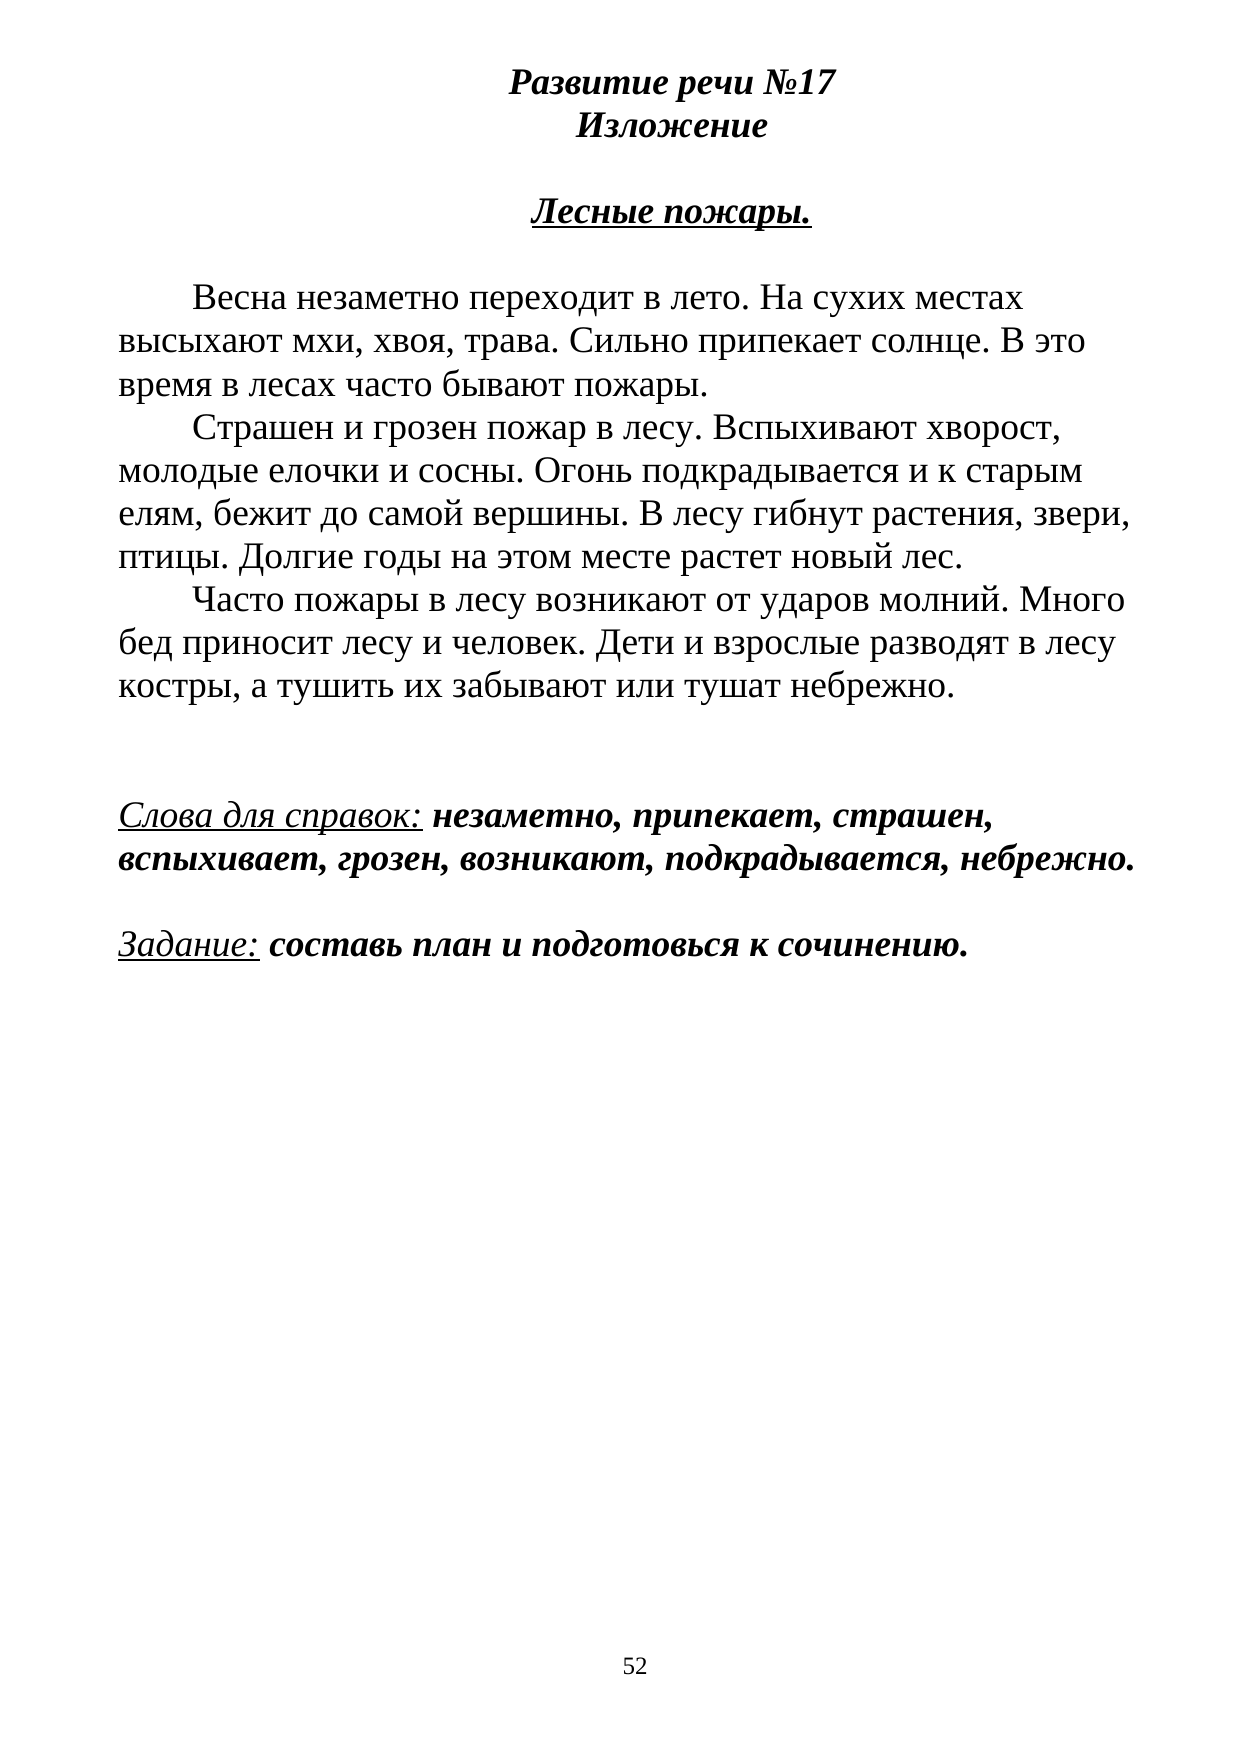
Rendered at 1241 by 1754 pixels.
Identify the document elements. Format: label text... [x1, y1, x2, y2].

text Задание: составь план и подготовься к сочинению. [118, 922, 1152, 965]
text Слова для справок: незаметно, припекает, страшен, вспыхивает, грозен, возникают, подкрадывается, небрежно. [118, 792, 1152, 878]
text Весна незаметно переходит в лето. На сухих местах высыхают мхи, хвоя, трава. Сильно припекает солнце. В это время в лесах часто бывают пожары. [118, 275, 1152, 404]
text Развитие речи №17 [118, 59, 1152, 102]
text Часто пожары в лесу возникают от ударов молний. Много бед приносит лесу и человек. Дети и взрослые разводят в лесу костры, а тушить их забывают или тушат небрежно. [118, 577, 1152, 706]
text Изложение [118, 102, 1152, 145]
text Лесные пожары. [118, 188, 1152, 232]
text Страшен и грозен пожар в лесу. Вспыхивают хворост, молодые елочки и сосны. Огонь подкрадывается и к старым елям, бежит до самой вершины. В лесу гибнут растения, звери, птицы. Долгие годы на этом месте растет новый лес. [118, 404, 1152, 577]
